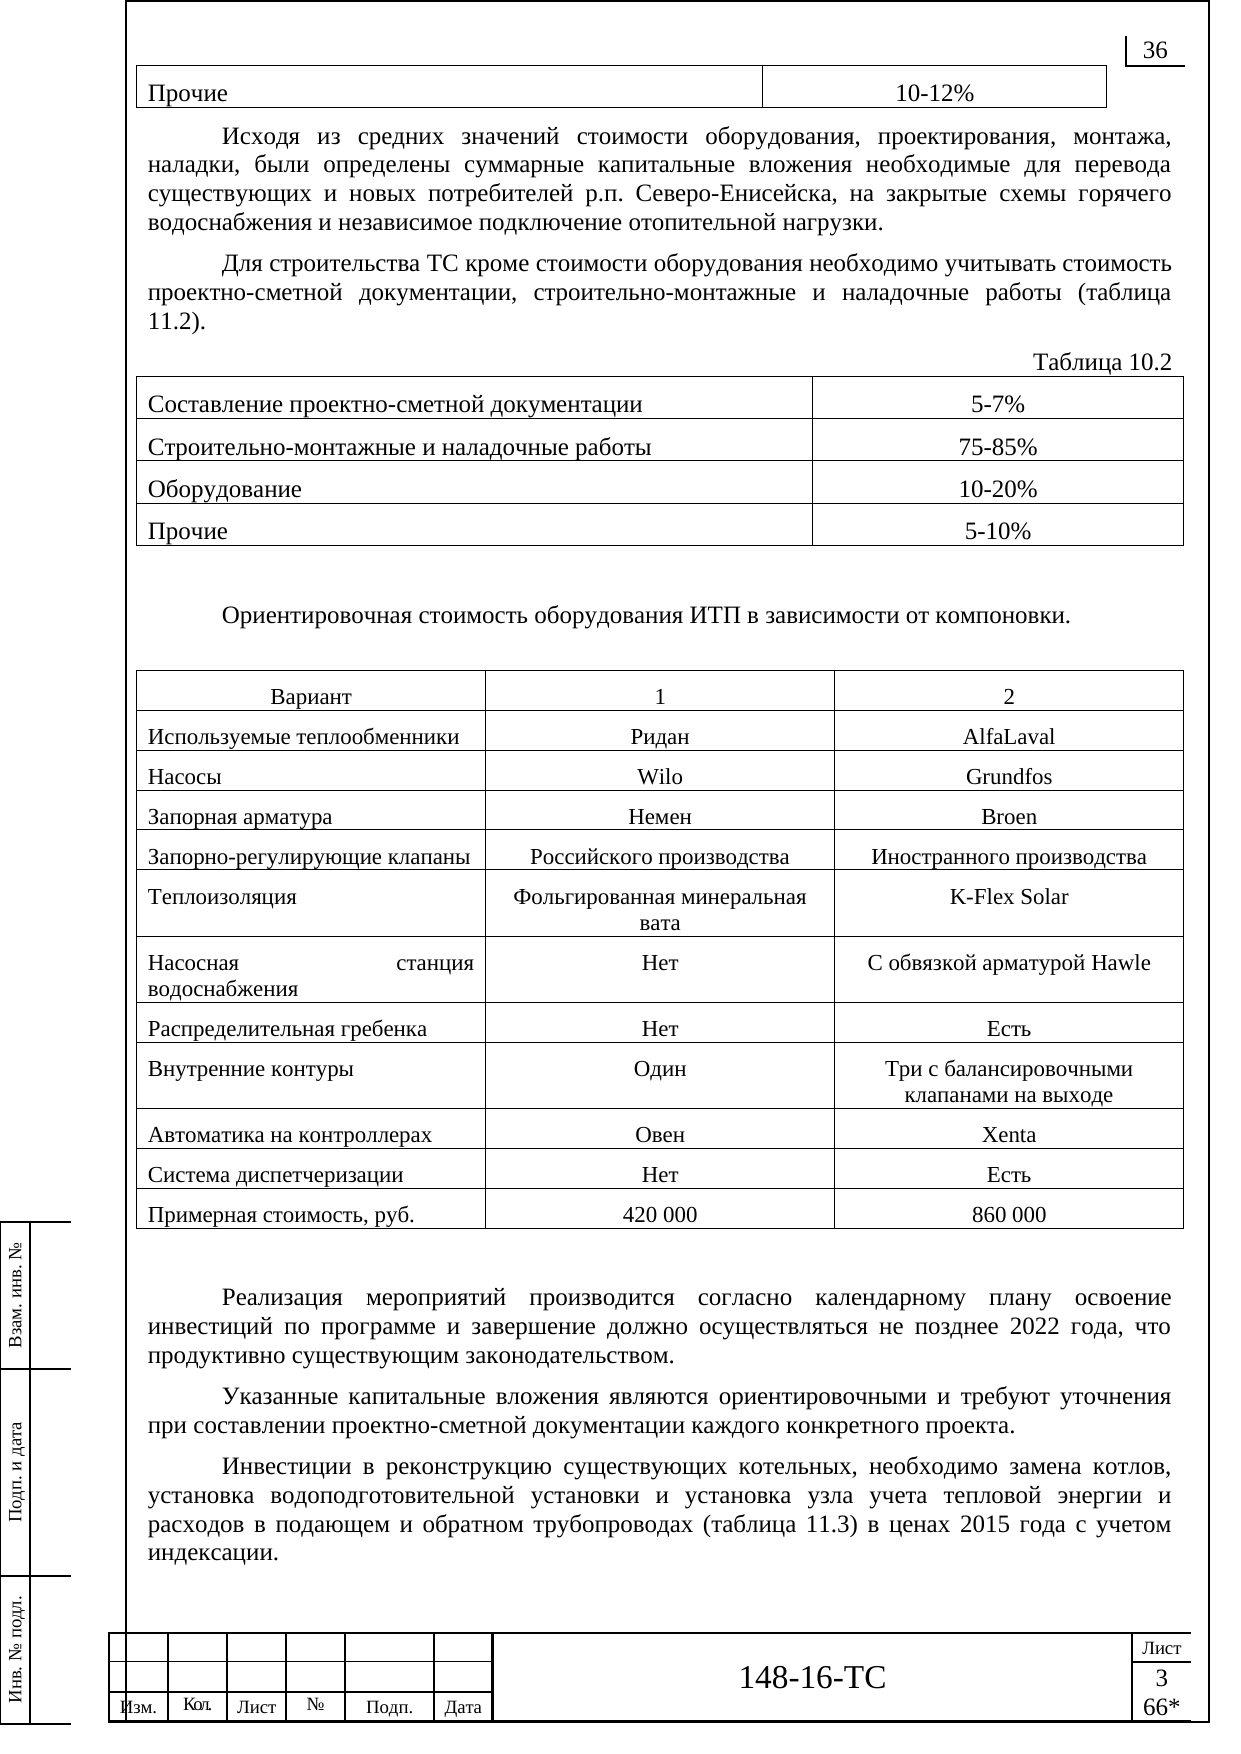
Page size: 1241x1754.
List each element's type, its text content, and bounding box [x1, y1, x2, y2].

table_cell Фольгированная минеральная вата [486, 870, 834, 936]
table_cell 10-12% [763, 66, 1106, 107]
table_cell 420 000 [486, 1189, 834, 1228]
table_cell Оборудование [137, 461, 812, 503]
table_cell Распределительная гребенка [137, 1003, 485, 1042]
table_cell Используемые теплообменники [137, 711, 485, 749]
table_cell 5-10% [813, 504, 1183, 545]
table_cell AlfaLaval [835, 711, 1183, 749]
text Указанные капитальные вложения являются ориентировочными и требуют уточнения при составлении проектно-сметной документации каждого конкретного проекта. [148, 1381, 1172, 1439]
table_cell Нет [486, 937, 834, 1002]
text Для строительства ТС кроме стоимости оборудования необходимо учитывать стоимость проектно-сметной документации, строительно-монтажные и наладочные работы (таблица 11.2). [148, 248, 1172, 334]
table_cell Запорно-регулирующие клапаны [137, 830, 485, 869]
table_cell Овен [486, 1109, 834, 1148]
text Реализация мероприятий производится согласно календарному плану освоение инвестиций по программе и завершение должно осуществляться не позднее 2022 года, что продуктивно существующим законодательством. [148, 1282, 1172, 1369]
table_cell Строительно-монтажные и наладочные работы [137, 419, 812, 460]
table_cell Прочие [137, 66, 762, 107]
table_cell Xenta [835, 1109, 1183, 1148]
table_cell Три с балансировочными клапанами на выходе [835, 1043, 1183, 1108]
table_cell Запорная арматура [137, 791, 485, 829]
table_header 5-7% [813, 377, 1183, 418]
table_cell Есть [835, 1003, 1183, 1042]
table_cell Автоматика на контроллерах [137, 1109, 485, 1148]
table_cell Нет [486, 1003, 834, 1042]
table_cell Есть [835, 1149, 1183, 1188]
table_header Вариант [137, 671, 485, 710]
text Ориентировочная стоимость оборудования ИТП в зависимости от компоновки. [148, 600, 1172, 628]
table_cell Нет [486, 1149, 834, 1188]
text Исходя из средних значений стоимости оборудования, проектирования, монтажа, наладки, были определены суммарные капитальные вложения необходимые для перевода существующих и новых потребителей р.п. Северо-Енисейска, на закрытые схемы горячего водоснабжения и независимое подключение отопительной нагрузки. [148, 121, 1172, 236]
table_cell Один [486, 1043, 834, 1108]
table_cell K-Flex Solar [835, 870, 1183, 936]
table_cell Примерная стоимость, руб. [137, 1189, 485, 1228]
table_header 2 [835, 671, 1183, 710]
table_cell Ридан [486, 711, 834, 749]
table_cell Теплоизоляция [137, 870, 485, 936]
table_cell Grundfos [835, 751, 1183, 789]
table_cell Система диспетчеризации [137, 1149, 485, 1188]
table_cell Российского производства [486, 830, 834, 869]
text Инвестиции в реконструкцию существующих котельных, необходимо замена котлов, установка водоподготовительной установки и установка узла учета тепловой энергии и расходов в подающем и обратном трубопроводах (таблица 11.3) в ценах 2015 года с учетом индексации. [148, 1451, 1172, 1566]
table_cell С обвязкой арматурой Hawle [835, 937, 1183, 1002]
table_cell Насосная станция водоснабжения [137, 937, 485, 1002]
table_cell Иностранного производства [835, 830, 1183, 869]
table_cell 10-20% [813, 461, 1183, 503]
table_header 1 [486, 671, 834, 710]
table_cell Внутренние контуры [137, 1043, 485, 1108]
table_cell Wilo [486, 751, 834, 789]
table_cell Немен [486, 791, 834, 829]
table_cell Насосы [137, 751, 485, 789]
table_cell Broen [835, 791, 1183, 829]
text Таблица 10.2 [148, 347, 1172, 376]
table_cell 75-85% [813, 419, 1183, 460]
table_header Составление проектно-сметной документации [137, 377, 812, 418]
table_cell 860 000 [835, 1189, 1183, 1228]
table_cell Прочие [137, 504, 812, 545]
